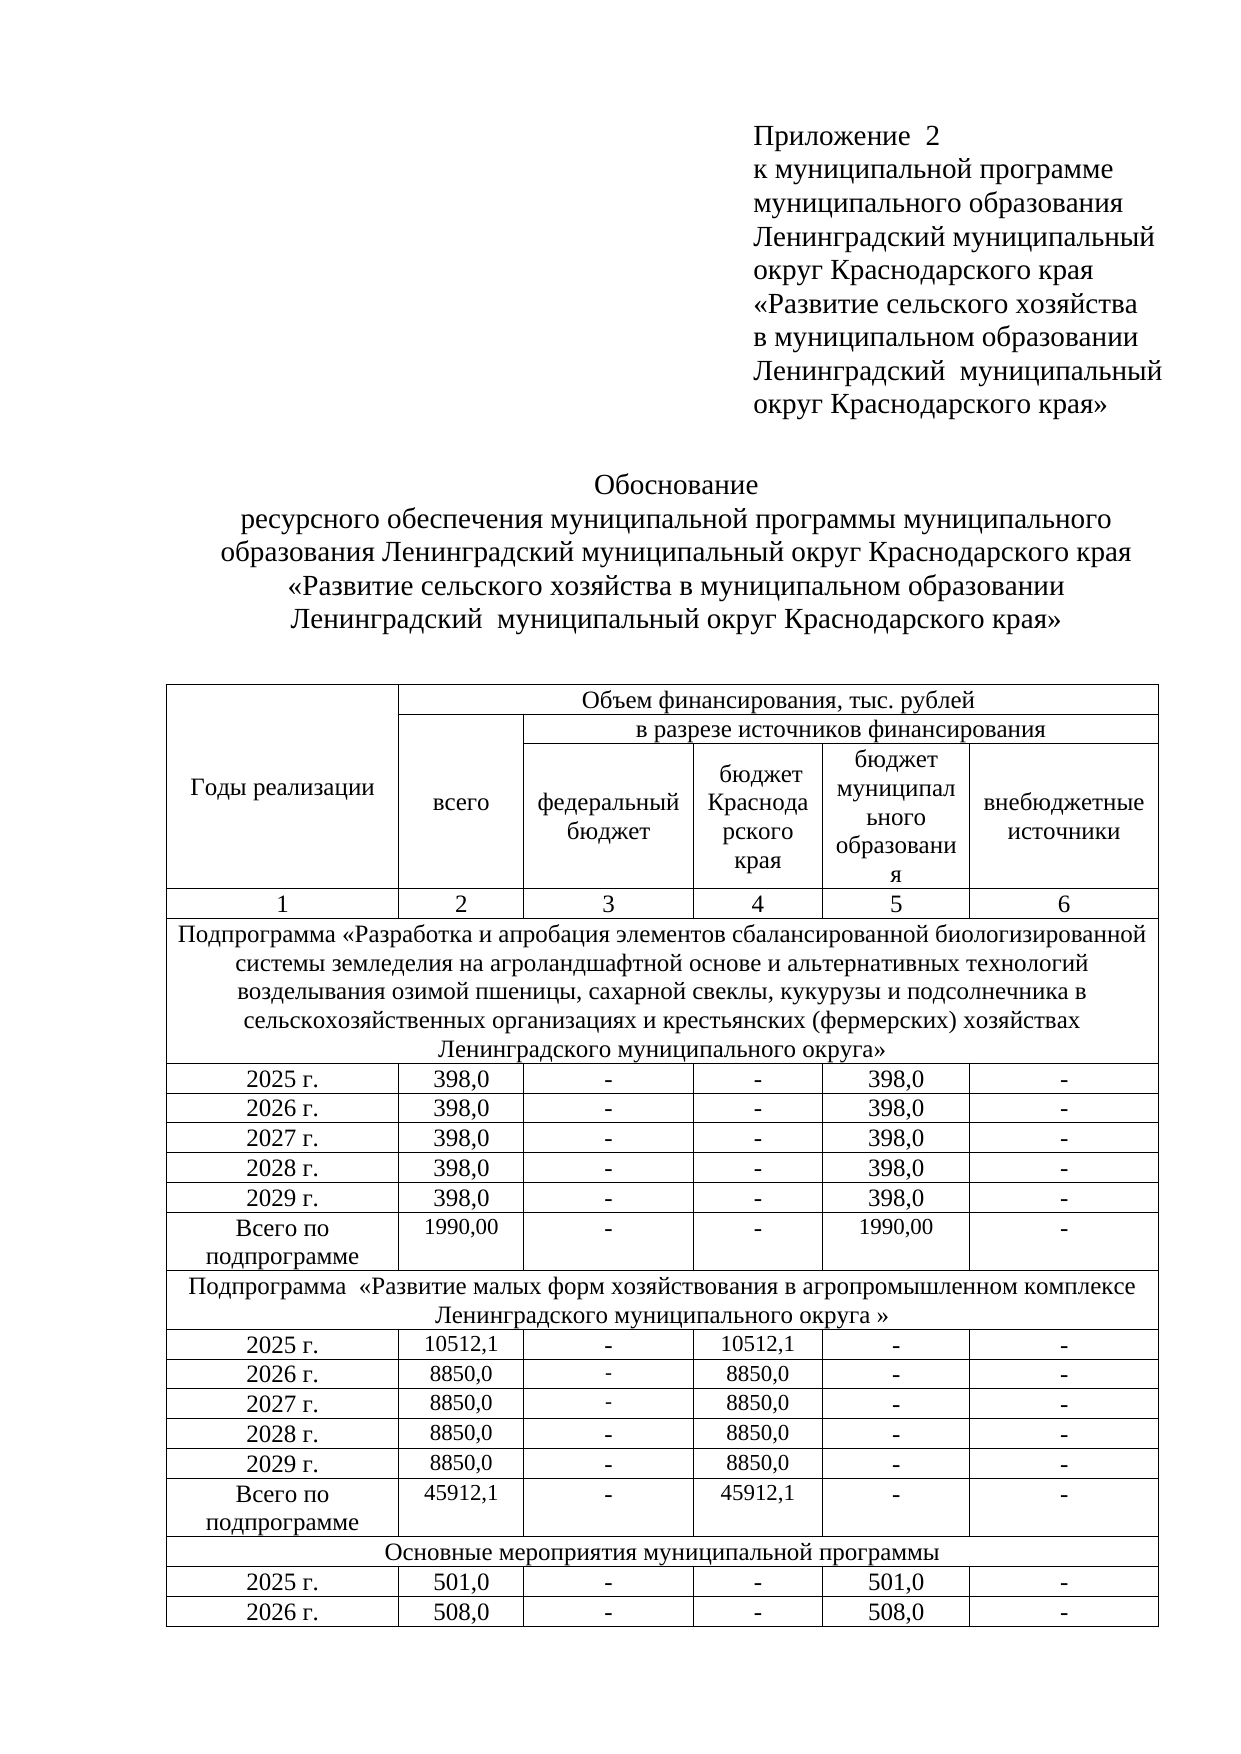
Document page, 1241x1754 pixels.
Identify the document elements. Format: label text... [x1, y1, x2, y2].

table_cell - [694, 1213, 822, 1270]
table_cell 3 [524, 889, 693, 918]
table_cell - [970, 1064, 1158, 1092]
table_cell внебюджетные источники [970, 744, 1158, 888]
table_cell 2025 г. [167, 1330, 398, 1358]
text Обоснование [177, 467, 1175, 501]
table_cell 2028 г. [167, 1419, 398, 1448]
title Ленинградский муниципальный округ Краснодарского края» [753, 353, 1175, 420]
table_cell - [694, 1567, 822, 1596]
table_cell - [524, 1419, 693, 1448]
table_cell - [524, 1360, 693, 1388]
table_cell Всего по подпрограмме [167, 1479, 398, 1536]
text ресурсного обеспечения муниципальной программы муниципального образования Ленинградский муниципальный округ Краснодарского края [177, 501, 1175, 568]
table_cell 2025 г. [167, 1567, 398, 1596]
table_cell 508,0 [823, 1597, 969, 1626]
table_cell - [694, 1183, 822, 1212]
table_cell 6 [970, 889, 1158, 918]
table_cell - [524, 1389, 693, 1418]
table_cell 508,0 [399, 1597, 523, 1626]
table_cell 2027 г. [167, 1123, 398, 1152]
table_cell - [823, 1479, 969, 1536]
table_cell 8850,0 [694, 1389, 822, 1418]
table_cell - [694, 1094, 822, 1122]
table_cell 1990,00 [823, 1213, 969, 1270]
table_cell - [694, 1597, 822, 1626]
table_cell - [524, 1183, 693, 1212]
table_cell - [694, 1123, 822, 1152]
table_cell - [970, 1567, 1158, 1596]
table_cell в разрезе источников финансирования [524, 715, 1158, 743]
table_cell 45912,1 [399, 1479, 523, 1536]
table_cell 398,0 [823, 1094, 969, 1122]
table_cell 501,0 [399, 1567, 523, 1596]
table_cell 398,0 [823, 1153, 969, 1182]
table_cell 2028 г. [167, 1153, 398, 1182]
text Приложение 2 [753, 118, 1175, 152]
table_cell - [970, 1389, 1158, 1418]
table_cell - [970, 1360, 1158, 1388]
table_cell - [970, 1213, 1158, 1270]
table_cell - [823, 1360, 969, 1388]
table_cell 1 [167, 889, 398, 918]
table_cell Основные мероприятия муниципальной программы [167, 1537, 1158, 1566]
table_cell бюджет муниципального образования [823, 744, 969, 888]
table_cell - [970, 1183, 1158, 1212]
text «Развитие сельского хозяйства в муниципальном образовании [177, 568, 1175, 601]
table_cell 398,0 [399, 1183, 523, 1212]
table_cell - [524, 1449, 693, 1478]
table_cell 398,0 [399, 1123, 523, 1152]
table_cell 398,0 [823, 1183, 969, 1212]
table_cell - [970, 1479, 1158, 1536]
table_cell Всего по подпрограмме [167, 1213, 398, 1270]
table_cell Подпрограмма «Разработка и апробация элементов сбалансированной биологизированной системы земледелия на агроландшафтной основе и альтернативных технологий возделывания озимой пшеницы, сахарной свеклы, кукурузы и подсолнечника в сельскохозяйственных организациях и крестьянских (фермерских) хозяйствах Ленинградского муниципального округа» [167, 919, 1158, 1063]
table_cell 1990,00 [399, 1213, 523, 1270]
table_cell 45912,1 [694, 1479, 822, 1536]
table_cell 10512,1 [399, 1330, 523, 1358]
table_cell 8850,0 [399, 1360, 523, 1388]
table_header Объем финансирования, тыс. рублей [399, 685, 1158, 713]
table_cell - [524, 1597, 693, 1626]
text к муниципальной программе муниципального образования Ленинградский муниципальный округ Краснодарского края [753, 152, 1175, 286]
table_cell - [524, 1479, 693, 1536]
table_cell - [524, 1064, 693, 1092]
table_cell 10512,1 [694, 1330, 822, 1358]
table_cell - [823, 1330, 969, 1358]
table_cell 4 [694, 889, 822, 918]
table_cell - [823, 1419, 969, 1448]
table_cell 2 [399, 889, 523, 918]
table_cell - [970, 1419, 1158, 1448]
table_cell 8850,0 [399, 1419, 523, 1448]
table_cell 8850,0 [694, 1419, 822, 1448]
table_cell - [970, 1597, 1158, 1626]
table_cell 2026 г. [167, 1094, 398, 1122]
table_cell - [970, 1094, 1158, 1122]
table_cell - [524, 1213, 693, 1270]
text Ленинградский муниципальный округ Краснодарского края» [177, 601, 1175, 635]
table_cell Подпрограмма «Развитие малых форм хозяйствования в агропромышленном комплексе Ленинградского муниципального округа » [167, 1271, 1158, 1329]
table_cell - [970, 1330, 1158, 1358]
table_cell 398,0 [399, 1153, 523, 1182]
table_cell 5 [823, 889, 969, 918]
table_cell бюджет Краснодарского края [694, 744, 822, 888]
table_header Годы реализации [167, 685, 398, 888]
table_cell - [524, 1094, 693, 1122]
table_cell 501,0 [823, 1567, 969, 1596]
table_cell - [524, 1330, 693, 1358]
table_cell 2026 г. [167, 1360, 398, 1388]
table_cell 398,0 [399, 1094, 523, 1122]
table_cell 2029 г. [167, 1449, 398, 1478]
table_cell - [823, 1449, 969, 1478]
table_cell федеральный бюджет [524, 744, 693, 888]
table_cell 2029 г. [167, 1183, 398, 1212]
table_cell 2026 г. [167, 1597, 398, 1626]
table_cell 398,0 [823, 1123, 969, 1152]
table_cell 8850,0 [694, 1360, 822, 1388]
table_cell - [694, 1153, 822, 1182]
table_cell - [970, 1123, 1158, 1152]
title в муниципальном образовании [753, 319, 1175, 353]
table_cell - [694, 1064, 822, 1092]
table_cell 2027 г. [167, 1389, 398, 1418]
table_cell 8850,0 [399, 1449, 523, 1478]
table_cell - [970, 1449, 1158, 1478]
table_cell - [524, 1123, 693, 1152]
table_cell - [524, 1153, 693, 1182]
table_cell 398,0 [399, 1064, 523, 1092]
table_cell - [524, 1567, 693, 1596]
title «Развитие сельского хозяйства [753, 286, 1175, 319]
table_cell - [970, 1153, 1158, 1182]
table_cell 8850,0 [399, 1389, 523, 1418]
table_cell 8850,0 [694, 1449, 822, 1478]
table_cell 398,0 [823, 1064, 969, 1092]
table_cell 2025 г. [167, 1064, 398, 1092]
table_cell всего [399, 715, 523, 888]
table_cell - [823, 1389, 969, 1418]
